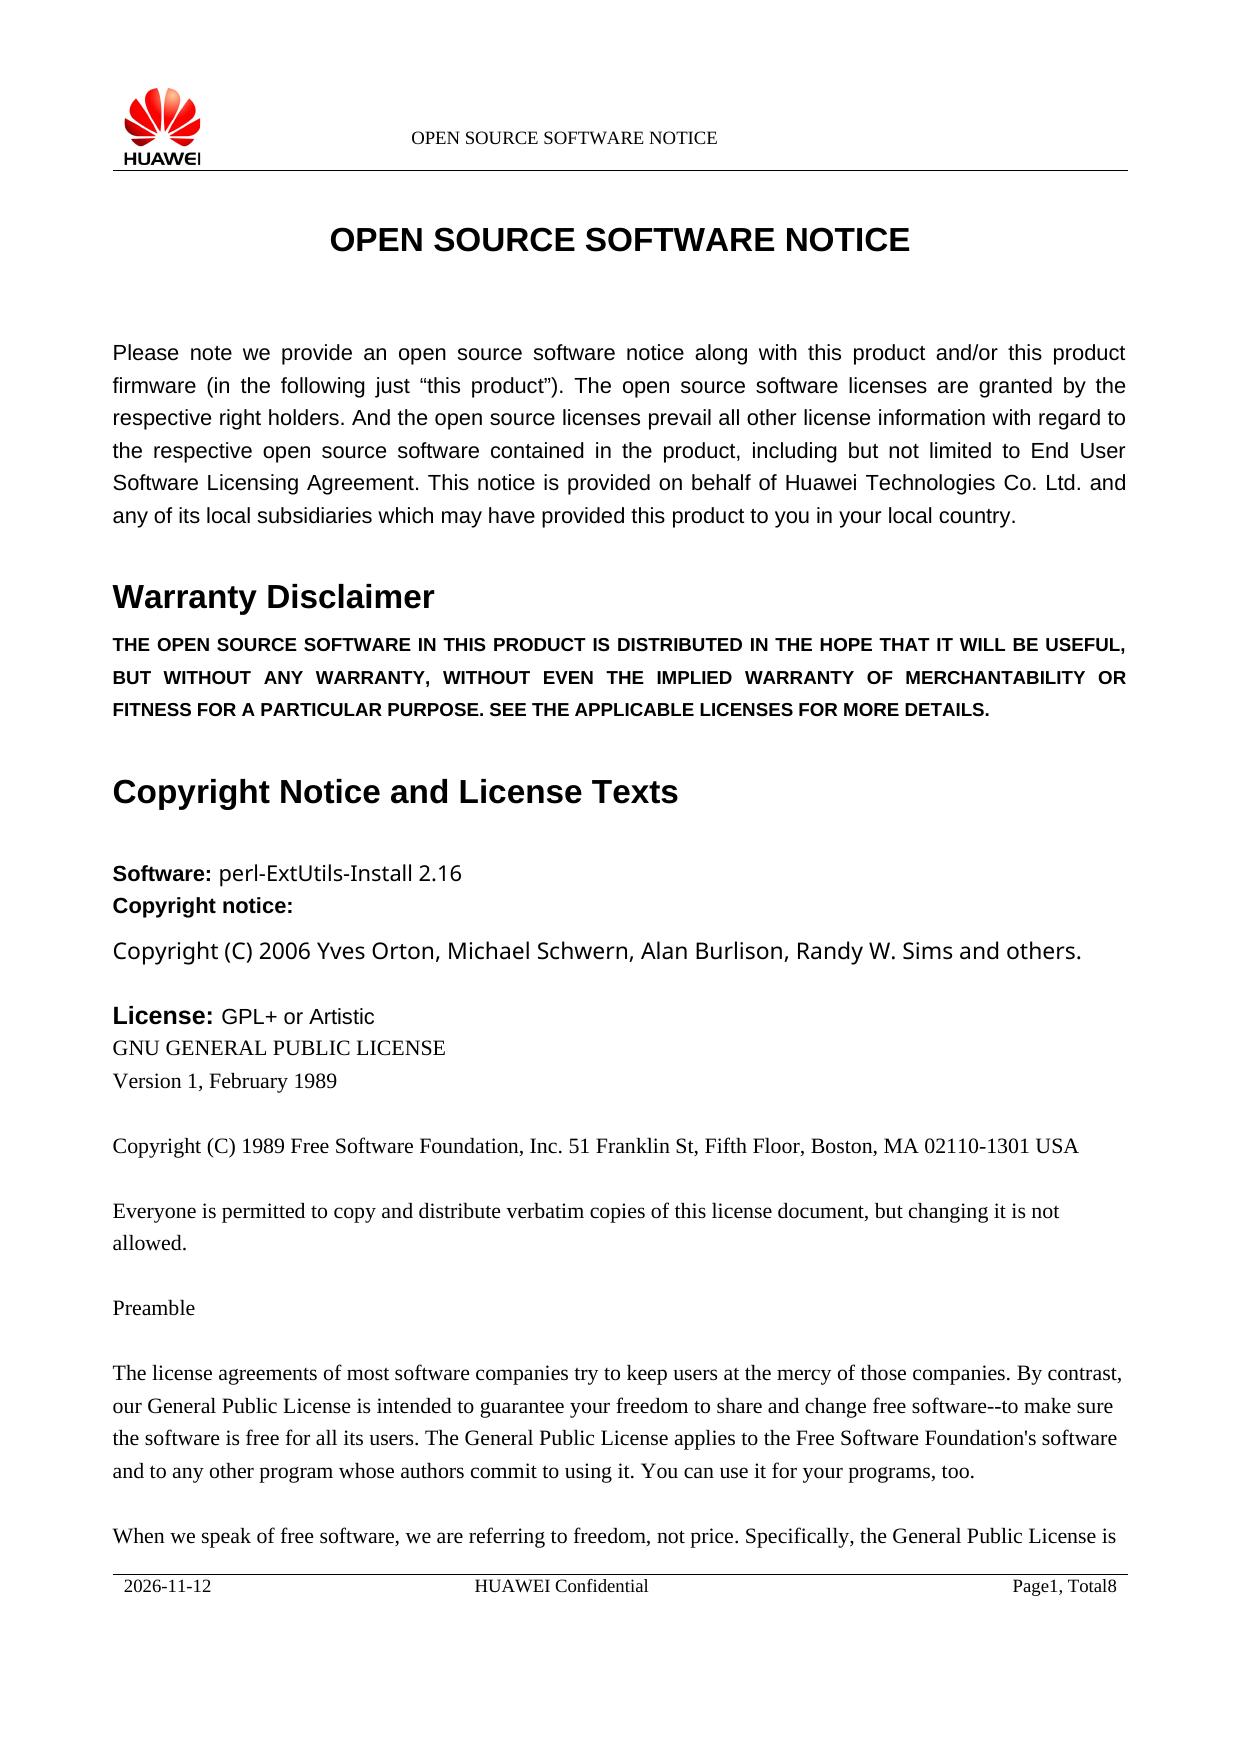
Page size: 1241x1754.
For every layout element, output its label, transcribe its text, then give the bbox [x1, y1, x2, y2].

text The open source software in this product is distributed in the hope that it will be useful, but WITHOUT ANY WARRANTY, without even the implied warranty of MERCHANTABILITY or FITNESS FOR A PARTICULAR PURPOSE. See the applicable licenses for more details. [112, 629, 1128, 726]
text Copyright (C) 2006 Yves Orton, Michael Schwern, Alan Burlison, Randy W. Sims and others. [112, 934, 1128, 999]
text OPEN SOURCE SOFTWARE NOTICE [112, 206, 1128, 271]
text Copyright Notice and License Texts [112, 759, 1128, 824]
text Please note we provide an open source software notice along with this product and/or this product firmware (in the following just “this product”). The open source software licenses are granted by the respective right holders. And the open source licenses prevail all other license information with regard to the respective open source software contained in the product, including but not limited to End User Software Licensing Agreement. This notice is provided on behalf of Huawei Technologies Co. Ltd. and any of its local subsidiaries which may have provided this product to you in your local country. [112, 336, 1128, 531]
title Software: perl-ExtUtils-Install 2.16 [112, 856, 1128, 889]
text Copyright notice: [112, 889, 1128, 921]
text License: GPL+ or Artistic [112, 999, 1128, 1031]
picture [124, 88, 201, 165]
text Warranty Disclaimer [112, 564, 1128, 629]
